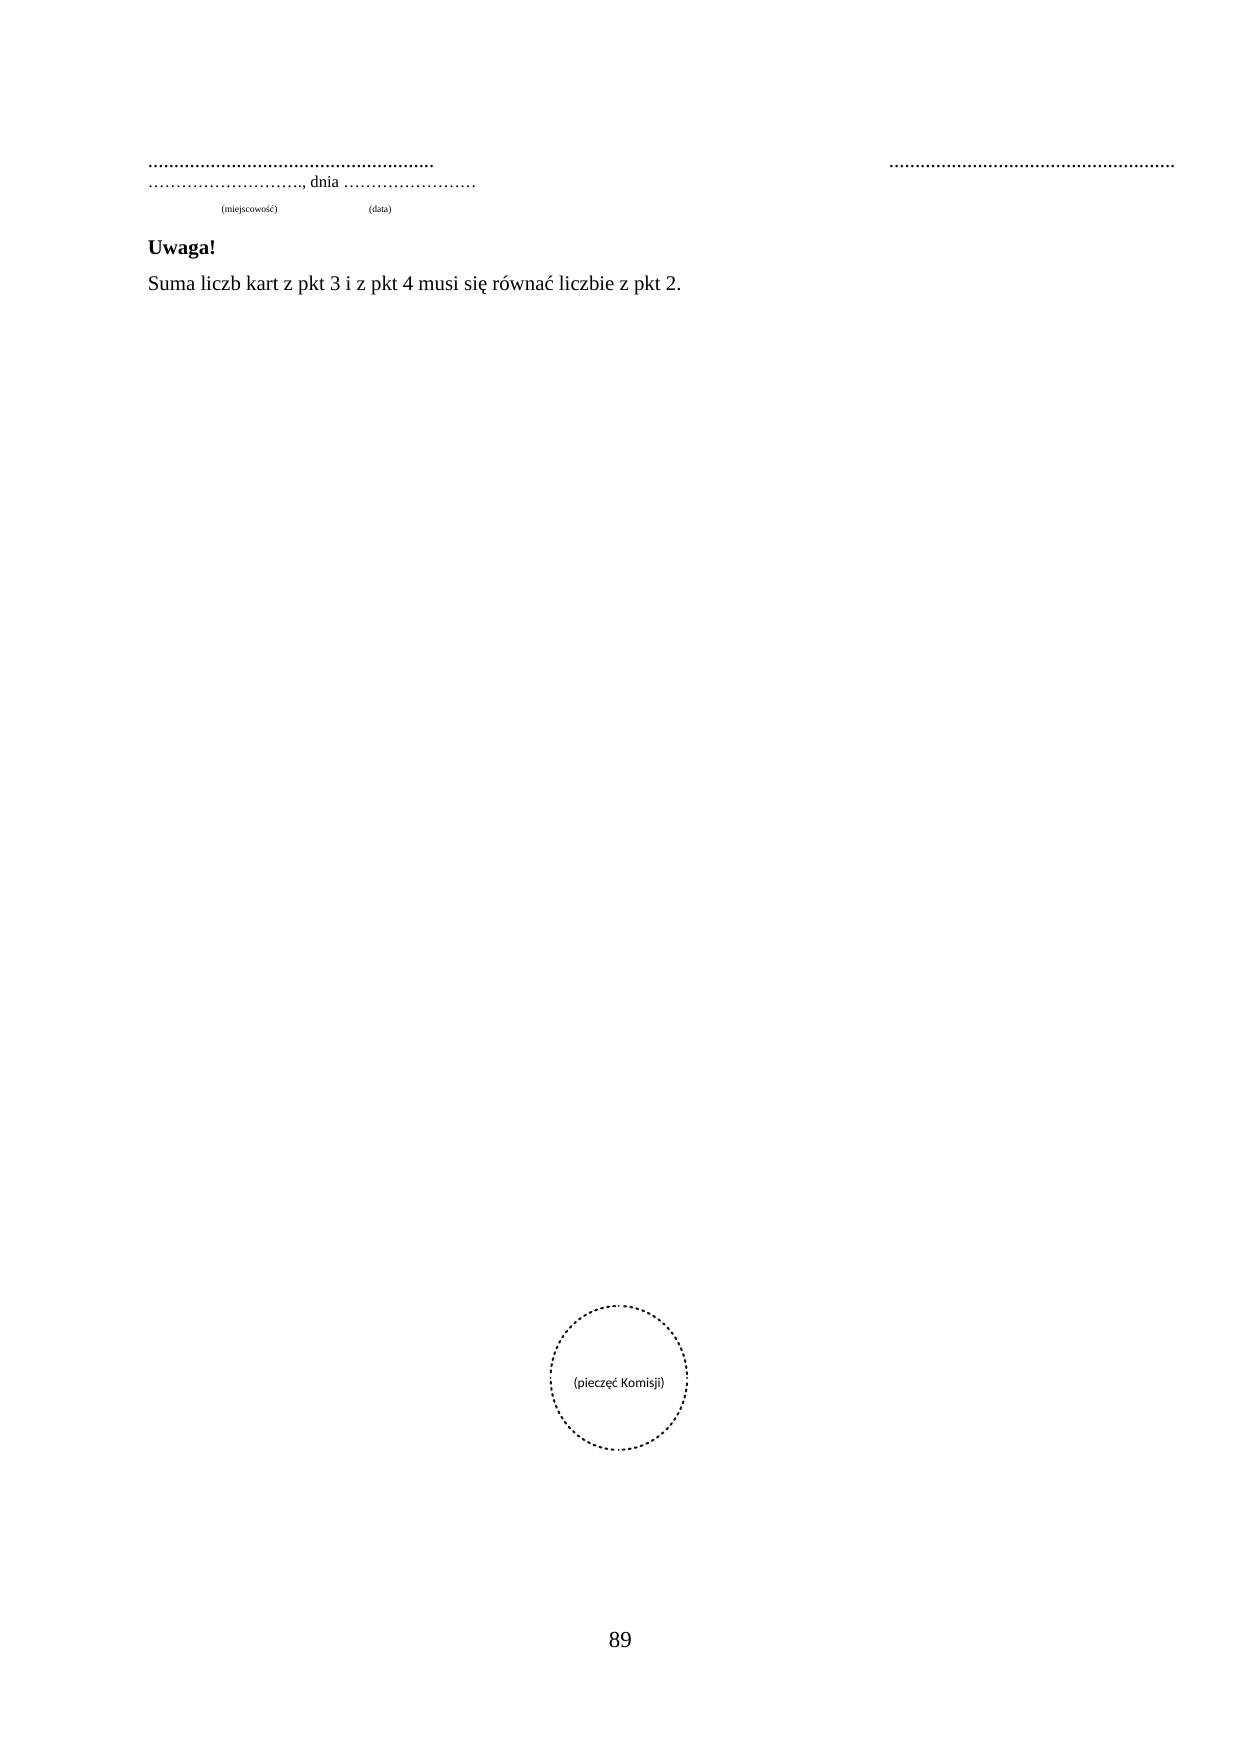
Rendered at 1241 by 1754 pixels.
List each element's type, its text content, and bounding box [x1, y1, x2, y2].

text Suma liczb kart z pkt 3 i z pkt 4 musi się równać liczbie z pkt 2. [148, 271, 1093, 295]
text Uwaga! [148, 235, 1093, 259]
text ………………………., dnia …………………… [148, 172, 1076, 191]
text (miejscowość) (data) [148, 203, 1076, 222]
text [148, 148, 1093, 172]
